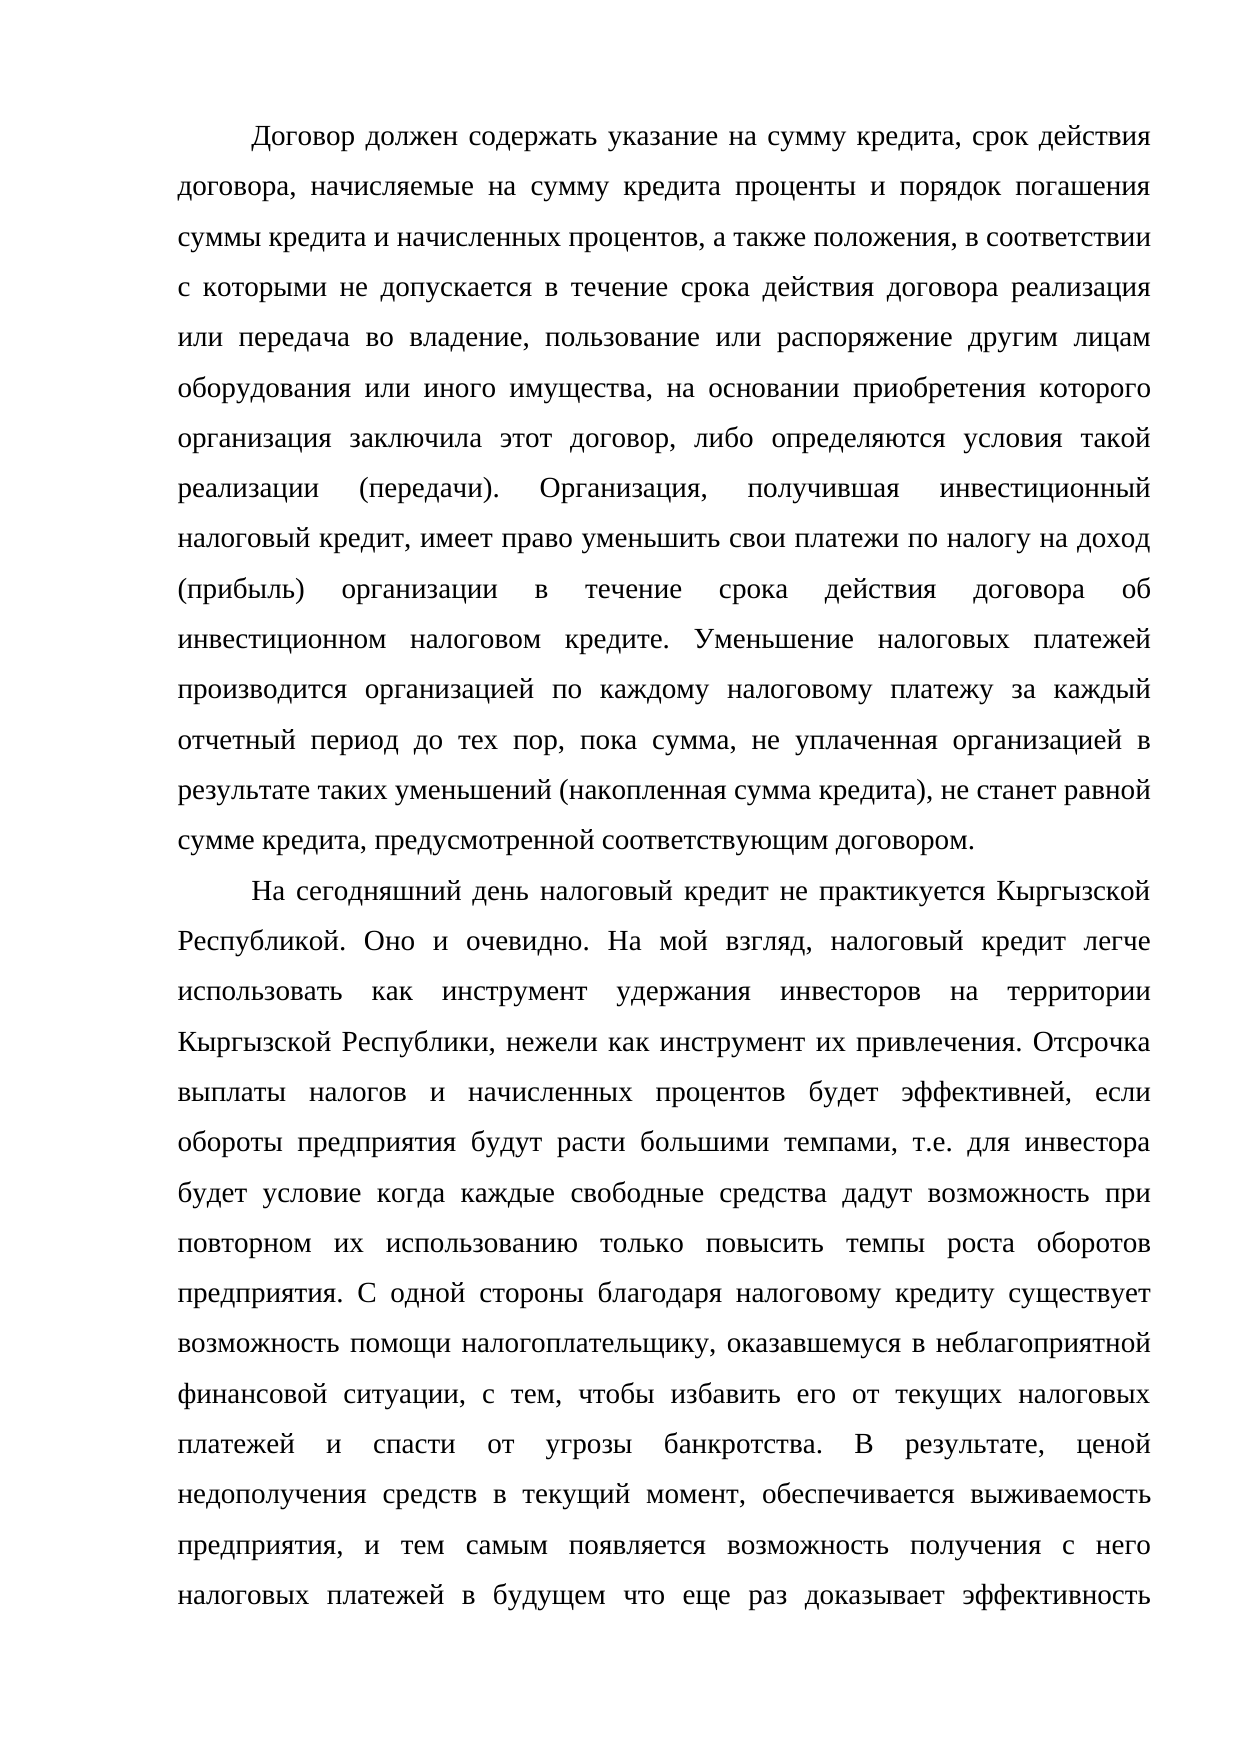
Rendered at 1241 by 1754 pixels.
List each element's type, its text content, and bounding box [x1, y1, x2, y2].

text Договор должен содержать указание на сумму кредита, срок действия договора, начисляемые на сумму кредита проценты и порядок погашения суммы кредита и начисленных процентов, а также положения, в соответствии с которыми не допускается в течение срока действия договора реализация или передача во владение, пользование или распоряжение другим лицам оборудования или иного имущества, на основании приобретения которого организация заключила этот договор, либо определяются условия такой реализации (передачи). Организация, получившая инвестиционный налоговый кредит, имеет право уменьшить свои платежи по налогу на доход (прибыль) организации в течение срока действия договора об инвестиционном налоговом кредите. Уменьшение налоговых платежей производится организацией по каждому налоговому платежу за каждый отчетный период до тех пор, пока сумма, не уплаченная организацией в результате таких уменьшений (накопленная сумма кредита), не станет равной сумме кредита, предусмотренной соответствующим договором. [177, 118, 1152, 856]
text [177, 873, 1152, 1611]
